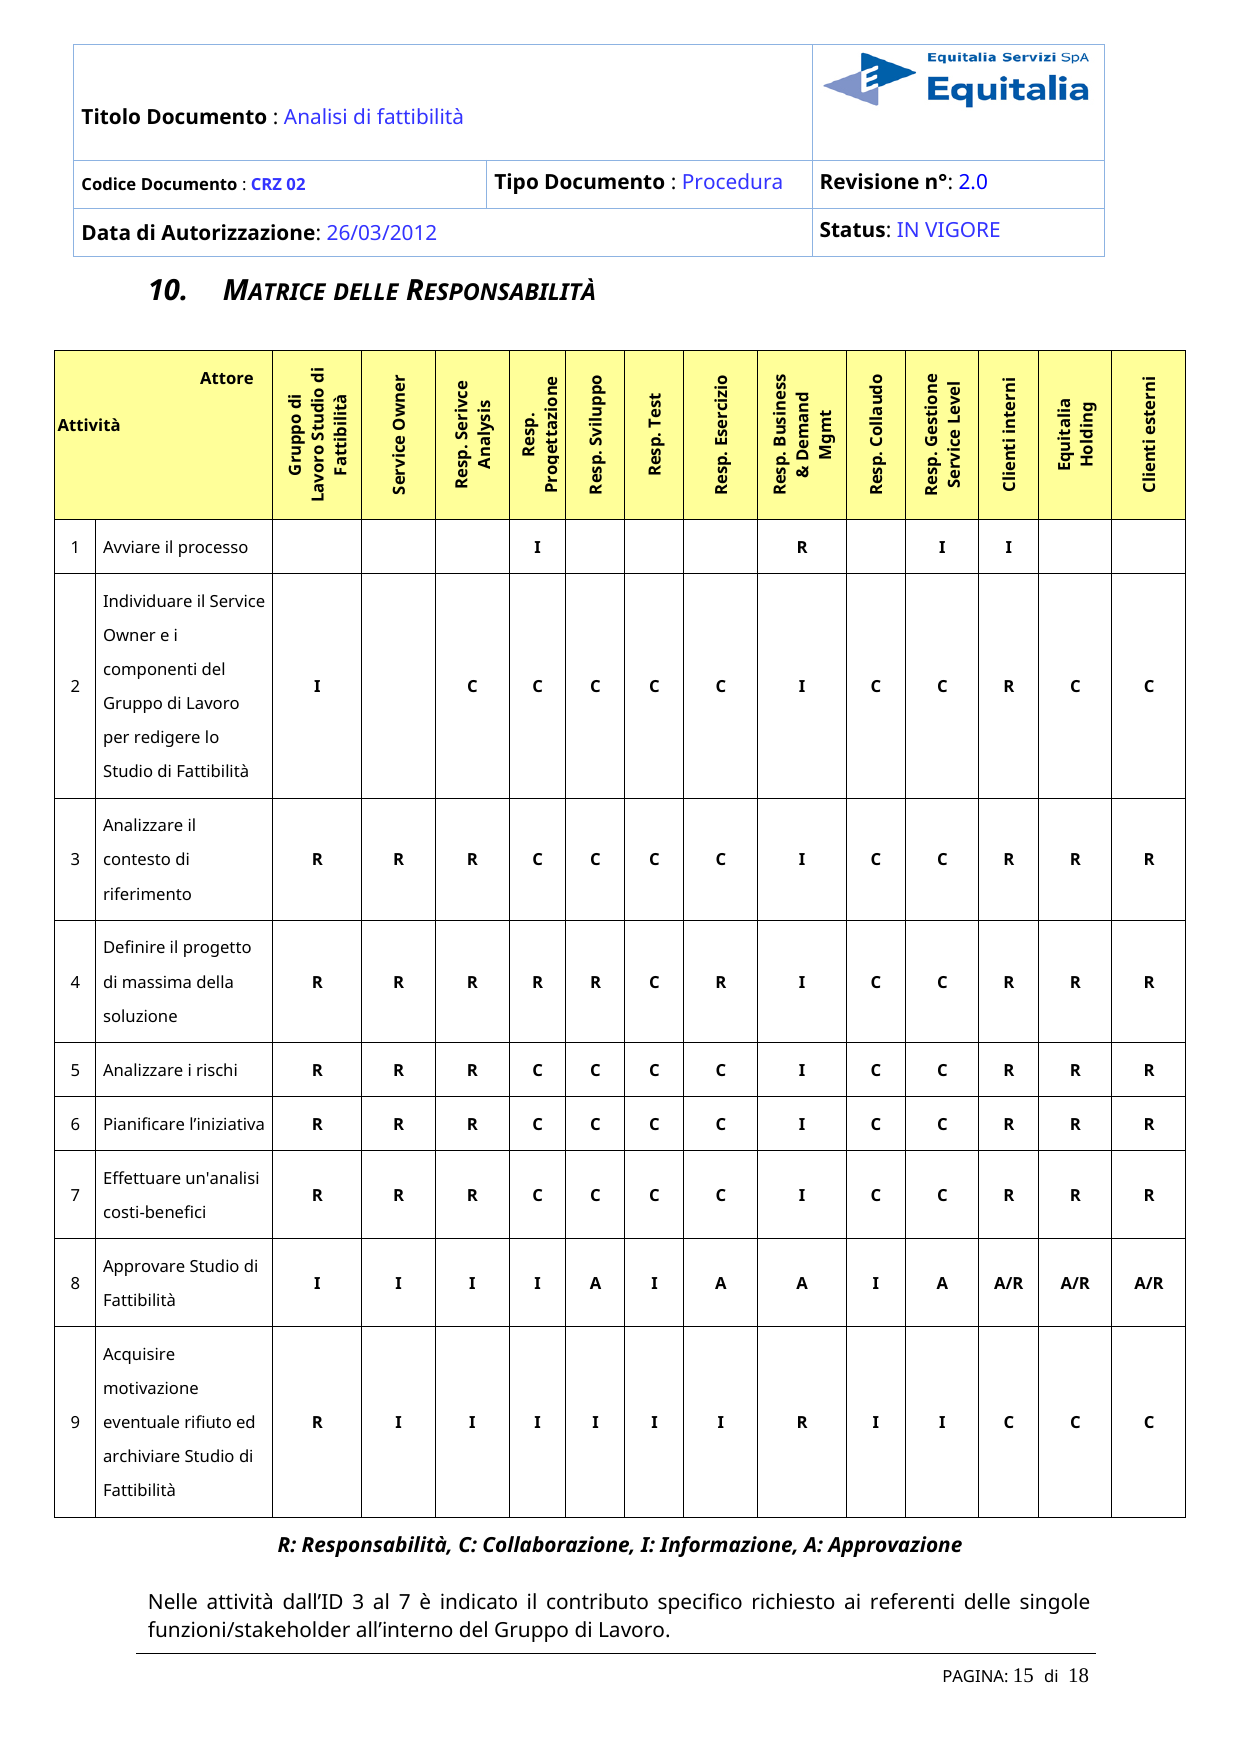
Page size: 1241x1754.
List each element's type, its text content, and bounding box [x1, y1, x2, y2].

table_cell C [906, 1043, 978, 1096]
table_cell C [979, 1327, 1038, 1517]
table_cell 6 [55, 1097, 95, 1150]
table_header Resp. Gestione Service Level [906, 351, 978, 519]
table_cell C [847, 1151, 905, 1238]
table_cell I [758, 1097, 846, 1150]
table_cell [362, 520, 435, 573]
table_cell R [1112, 921, 1185, 1042]
table_cell C [566, 1097, 624, 1150]
table_cell I [684, 1327, 757, 1517]
table_cell 2 [55, 574, 95, 797]
table_cell Analizzare il contesto di riferimento [96, 799, 272, 920]
table_cell C [625, 1097, 683, 1150]
table_cell C [684, 574, 757, 797]
table_cell R [273, 1151, 361, 1238]
table_cell C [510, 1151, 565, 1238]
table_cell 8 [55, 1239, 95, 1326]
table_cell R [758, 520, 846, 573]
table_cell C [906, 799, 978, 920]
table_cell R [273, 1327, 361, 1517]
table_cell C [510, 799, 565, 920]
table_cell I [510, 520, 565, 573]
table_cell I [758, 1043, 846, 1096]
table_header Equitalia Holding [1039, 351, 1111, 519]
table_cell [362, 574, 435, 797]
table_cell R [1039, 1151, 1111, 1238]
table_cell A [566, 1239, 624, 1326]
table_cell R [566, 921, 624, 1042]
table_cell [273, 520, 361, 573]
table_cell C [510, 1043, 565, 1096]
table_cell R [979, 799, 1038, 920]
table_cell R [1112, 1097, 1185, 1150]
table_header Service Owner [362, 351, 435, 519]
table_cell [684, 520, 757, 573]
table_cell I [273, 1239, 361, 1326]
table_cell C [684, 799, 757, 920]
table_cell Pianificare l’iniziativa [96, 1097, 272, 1150]
table_cell [1112, 520, 1185, 573]
table_header Resp. Esercizio [684, 351, 757, 519]
table_header Resp. Test [625, 351, 683, 519]
table_cell I [625, 1327, 683, 1517]
table_header Attore Attività [55, 351, 272, 519]
table_cell R [1039, 921, 1111, 1042]
table_cell 4 [55, 921, 95, 1042]
subtitle Matrice delle Responsabilità [148, 270, 1092, 309]
table_cell C [1039, 1327, 1111, 1517]
table_cell R [436, 1043, 509, 1096]
table_cell C [906, 574, 978, 797]
table_cell C [906, 1097, 978, 1150]
table_cell C [566, 574, 624, 797]
table_cell I [847, 1327, 905, 1517]
table_cell I [436, 1327, 509, 1517]
table_cell C [847, 1097, 905, 1150]
table_cell C [625, 574, 683, 797]
table_cell Avviare il processo [96, 520, 272, 573]
table_cell Analizzare i rischi [96, 1043, 272, 1096]
table_header Gruppo di Lavoro Studio di Fattibilità [273, 351, 361, 519]
table_cell I [906, 520, 978, 573]
table_cell 9 [55, 1327, 95, 1517]
table_header Resp. Sviluppo [566, 351, 624, 519]
table_cell I [436, 1239, 509, 1326]
table_cell C [510, 574, 565, 797]
table_cell [847, 520, 905, 573]
table_cell 3 [55, 799, 95, 920]
table_cell A/R [979, 1239, 1038, 1326]
table_cell C [1039, 574, 1111, 797]
table_cell I [758, 799, 846, 920]
table_header Resp. Progettazione [510, 351, 565, 519]
table_header Resp. Serivce Analysis [436, 351, 509, 519]
table_cell R [436, 1151, 509, 1238]
table_cell R [1039, 1097, 1111, 1150]
table_cell R [510, 921, 565, 1042]
table_cell C [1112, 574, 1185, 797]
table_cell C [1112, 1327, 1185, 1517]
table_cell C [566, 1043, 624, 1096]
table_cell R [1112, 799, 1185, 920]
table_cell A [684, 1239, 757, 1326]
table_cell C [847, 1043, 905, 1096]
table_cell C [436, 574, 509, 797]
table_cell [436, 520, 509, 573]
table_cell R [436, 799, 509, 920]
table_cell C [847, 574, 905, 797]
table_cell I [510, 1327, 565, 1517]
table_cell A [906, 1239, 978, 1326]
table_cell R [979, 921, 1038, 1042]
table_cell I [510, 1239, 565, 1326]
table_cell [566, 520, 624, 573]
table_cell R [362, 799, 435, 920]
table_cell C [847, 921, 905, 1042]
table_cell I [758, 921, 846, 1042]
table_cell R [1039, 799, 1111, 920]
table_header Clienti esterni [1112, 351, 1185, 519]
table_cell 7 [55, 1151, 95, 1238]
table_header Resp. Business & Demand Mgmt [758, 351, 846, 519]
picture [819, 45, 1098, 113]
table_cell I [273, 574, 361, 797]
table_cell I [979, 520, 1038, 573]
table_cell R [979, 1043, 1038, 1096]
table_cell C [625, 799, 683, 920]
table_cell C [847, 799, 905, 920]
text R: Responsabilità, C: Collaborazione, I: Informazione, A: Approvazione [148, 1530, 1092, 1558]
table_cell R [1112, 1043, 1185, 1096]
table_cell R [436, 1097, 509, 1150]
table_cell R [684, 921, 757, 1042]
table_cell C [510, 1097, 565, 1150]
text Nelle attività dall’ID 3 al 7 è indicato il contributo specifico richiesto ai referenti delle singole funzioni/stakeholder all’interno del Gruppo di Lavoro. [148, 1587, 1092, 1644]
table_cell C [625, 921, 683, 1042]
table_cell C [625, 1151, 683, 1238]
table_cell Approvare Studio di Fattibilità [96, 1239, 272, 1326]
table_cell C [906, 921, 978, 1042]
table_cell I [906, 1327, 978, 1517]
table_cell [625, 520, 683, 573]
table_cell R [362, 1151, 435, 1238]
table_cell C [684, 1151, 757, 1238]
table_cell I [566, 1327, 624, 1517]
table_cell R [362, 1097, 435, 1150]
table_cell A/R [1039, 1239, 1111, 1326]
table_cell R [273, 921, 361, 1042]
table_cell C [625, 1043, 683, 1096]
table_cell A [758, 1239, 846, 1326]
table_cell R [362, 1043, 435, 1096]
table_cell R [273, 1097, 361, 1150]
table_cell R [979, 1097, 1038, 1150]
table_cell I [625, 1239, 683, 1326]
table_cell I [362, 1239, 435, 1326]
table_cell R [362, 921, 435, 1042]
table_cell R [273, 799, 361, 920]
table_cell I [758, 1151, 846, 1238]
table_header Clienti interni [979, 351, 1038, 519]
table_cell A/R [1112, 1239, 1185, 1326]
table_cell C [566, 799, 624, 920]
table_cell I [758, 574, 846, 797]
table_cell R [1039, 1043, 1111, 1096]
table_cell Individuare il Service Owner e i componenti del Gruppo di Lavoro per redigere lo Studio di Fattibilità [96, 574, 272, 797]
table_cell R [758, 1327, 846, 1517]
table_header Resp. Collaudo [847, 351, 905, 519]
table_cell C [906, 1151, 978, 1238]
table_cell R [979, 1151, 1038, 1238]
table_cell I [362, 1327, 435, 1517]
table_cell 1 [55, 520, 95, 573]
table_cell I [847, 1239, 905, 1326]
table_cell Effettuare un'analisi costi-benefici [96, 1151, 272, 1238]
table_cell [1039, 520, 1111, 573]
table_cell Definire il progetto di massima della soluzione [96, 921, 272, 1042]
table_cell R [273, 1043, 361, 1096]
table_cell Acquisire motivazione eventuale rifiuto ed archiviare Studio di Fattibilità [96, 1327, 272, 1517]
table_cell C [684, 1097, 757, 1150]
table_cell R [436, 921, 509, 1042]
table_cell 5 [55, 1043, 95, 1096]
table_cell C [684, 1043, 757, 1096]
table_cell R [1112, 1151, 1185, 1238]
table_cell R [979, 574, 1038, 797]
table_cell C [566, 1151, 624, 1238]
